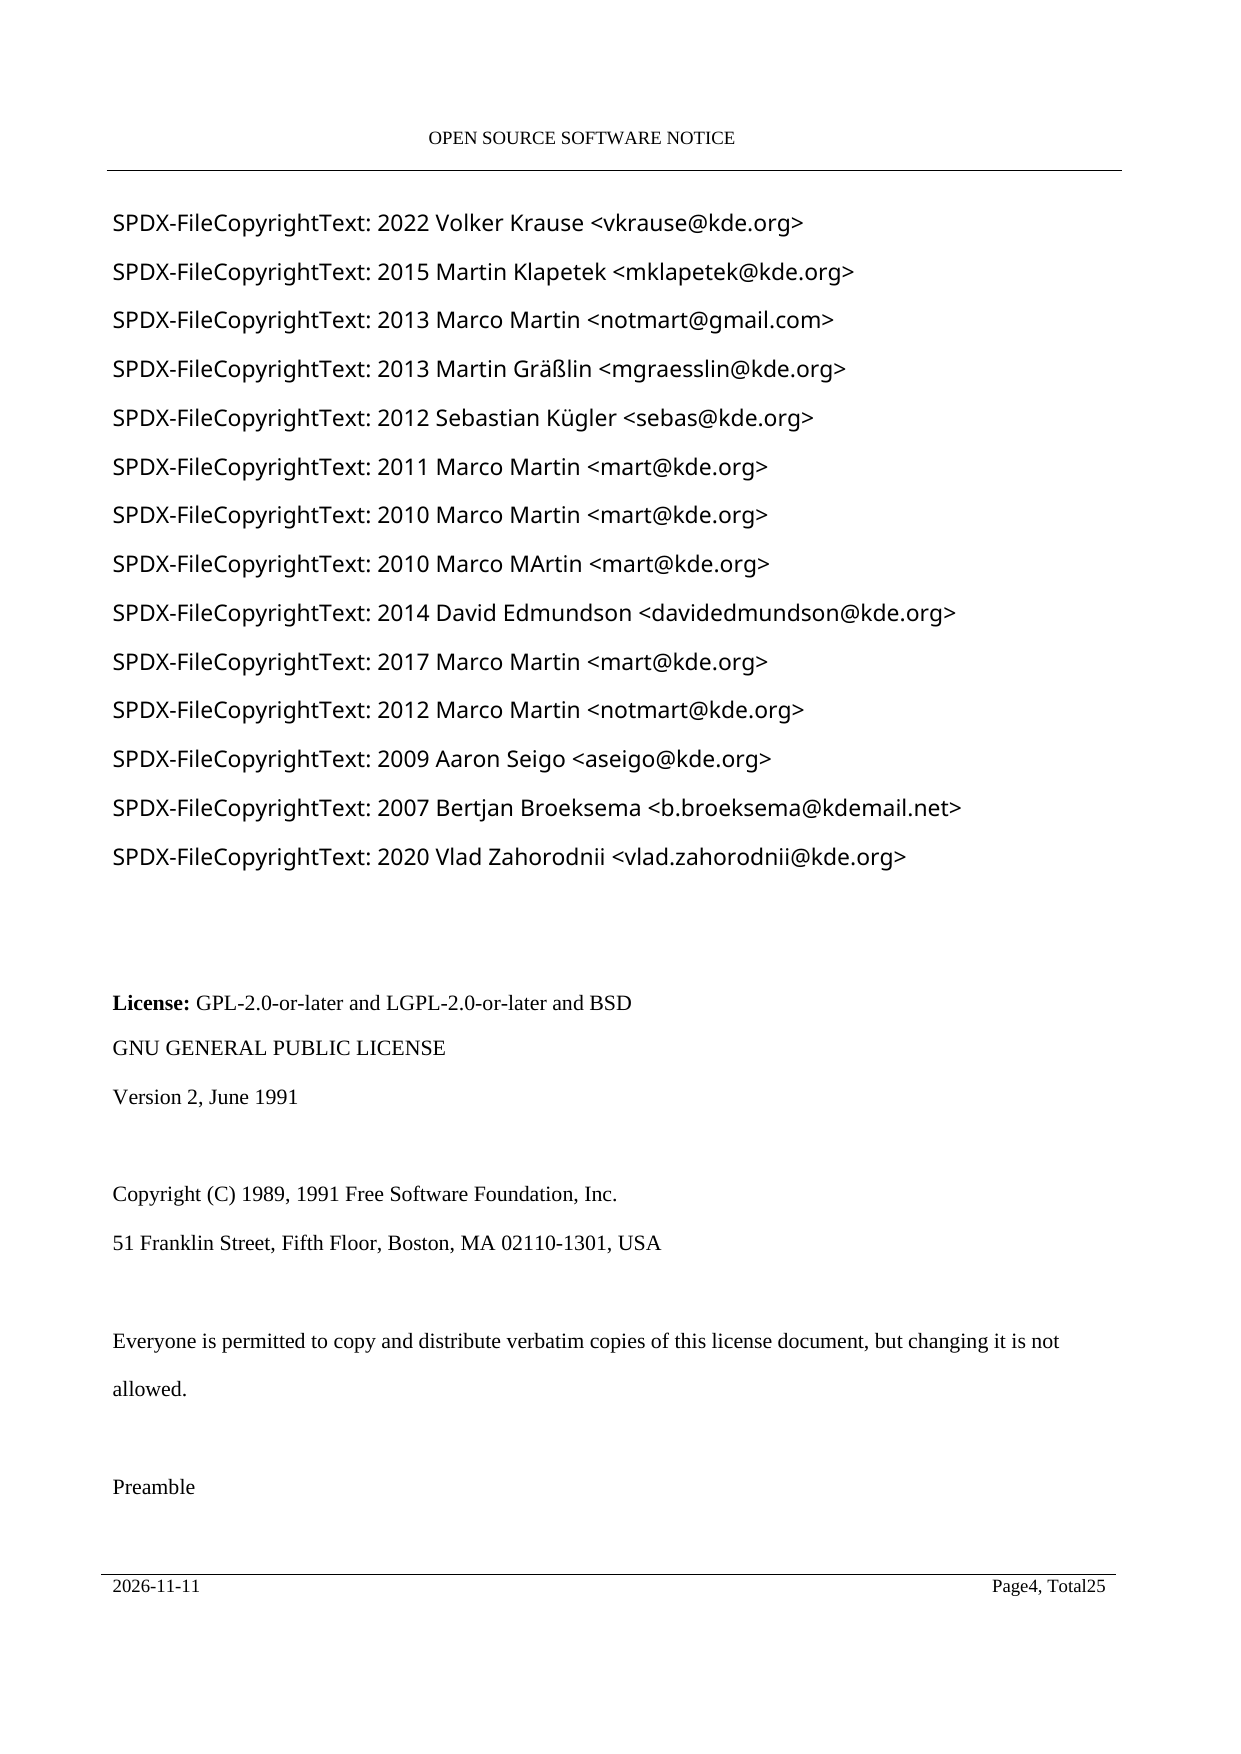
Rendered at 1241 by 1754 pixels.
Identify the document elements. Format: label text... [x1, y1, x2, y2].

text License: GPL-2.0-or-later and LGPL-2.0-or-later and BSD [112, 986, 1128, 1019]
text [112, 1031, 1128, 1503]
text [112, 206, 1128, 970]
